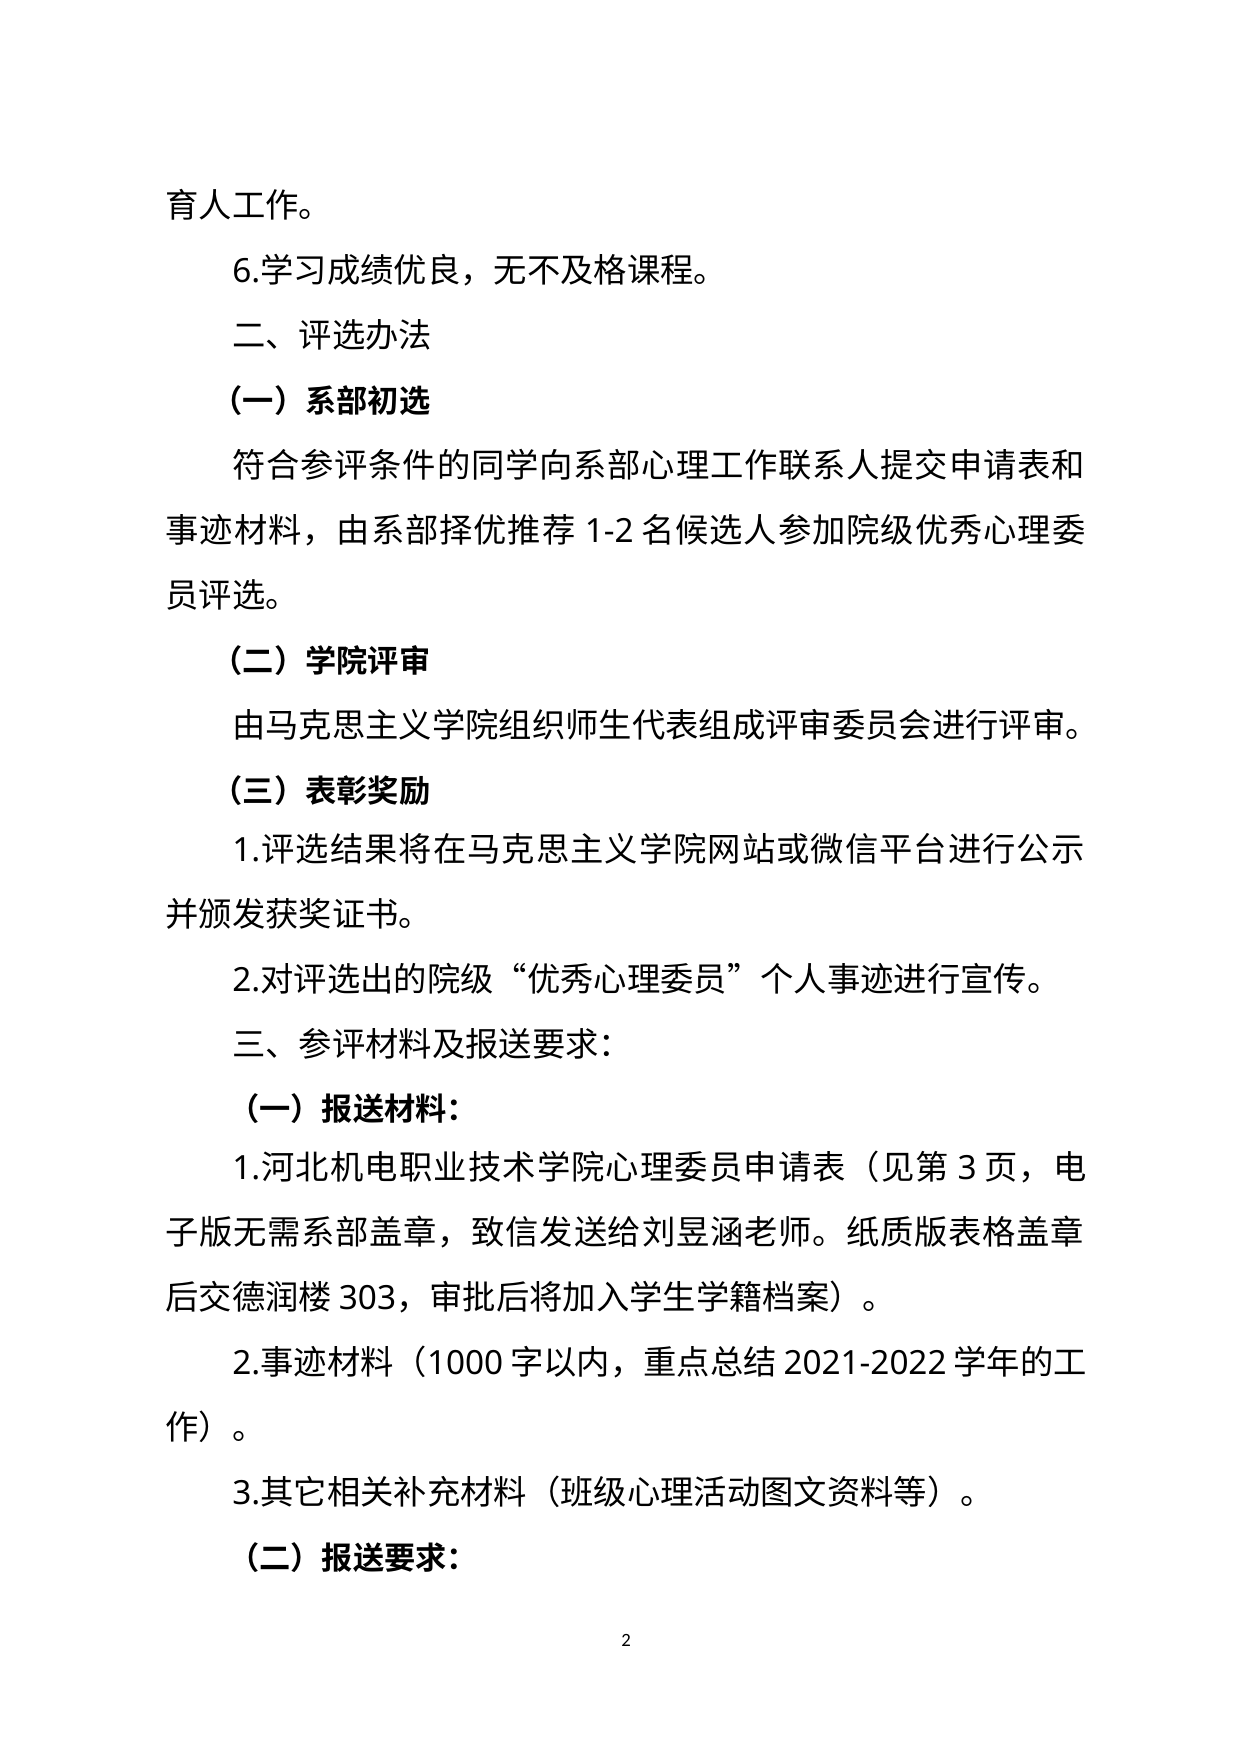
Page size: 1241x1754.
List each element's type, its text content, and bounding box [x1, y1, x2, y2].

text （一）系部初选 [165, 366, 1087, 431]
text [165, 171, 1087, 236]
text 3.其它相关补充材料（班级心理活动图文资料等）。 [165, 1457, 1087, 1522]
text 1.河北机电职业技术学院心理委员申请表（见第3页，电子版无需系部盖章，致信发送给刘昱涵老师。纸质版表格盖章后交德润楼303，审批后将加入学生学籍档案）。 [165, 1132, 1087, 1327]
text 二、评选办法 [165, 301, 1087, 366]
text 2.对评选出的院级“优秀心理委员”个人事迹进行宣传。 [165, 944, 1087, 1009]
text 2.事迹材料（1000字以内，重点总结2021-2022学年的工作）。 [165, 1327, 1087, 1457]
text （一）报送材料： [165, 1074, 1087, 1132]
text （三）表彰奖励 [165, 756, 1087, 814]
text 6.学习成绩优良，无不及格课程。 [165, 236, 1087, 301]
text （二）学院评审 [165, 626, 1087, 691]
text 三、参评材料及报送要求： [165, 1009, 1087, 1074]
text 由马克思主义学院组织师生代表组成评审委员会进行评审。 [165, 691, 1087, 756]
text 符合参评条件的同学向系部心理工作联系人提交申请表和事迹材料，由系部择优推荐1-2名候选人参加院级优秀心理委员评选。 [165, 431, 1087, 626]
text 1.评选结果将在马克思主义学院网站或微信平台进行公示并颁发获奖证书。 [165, 814, 1087, 944]
text （二）报送要求： [165, 1522, 1087, 1581]
